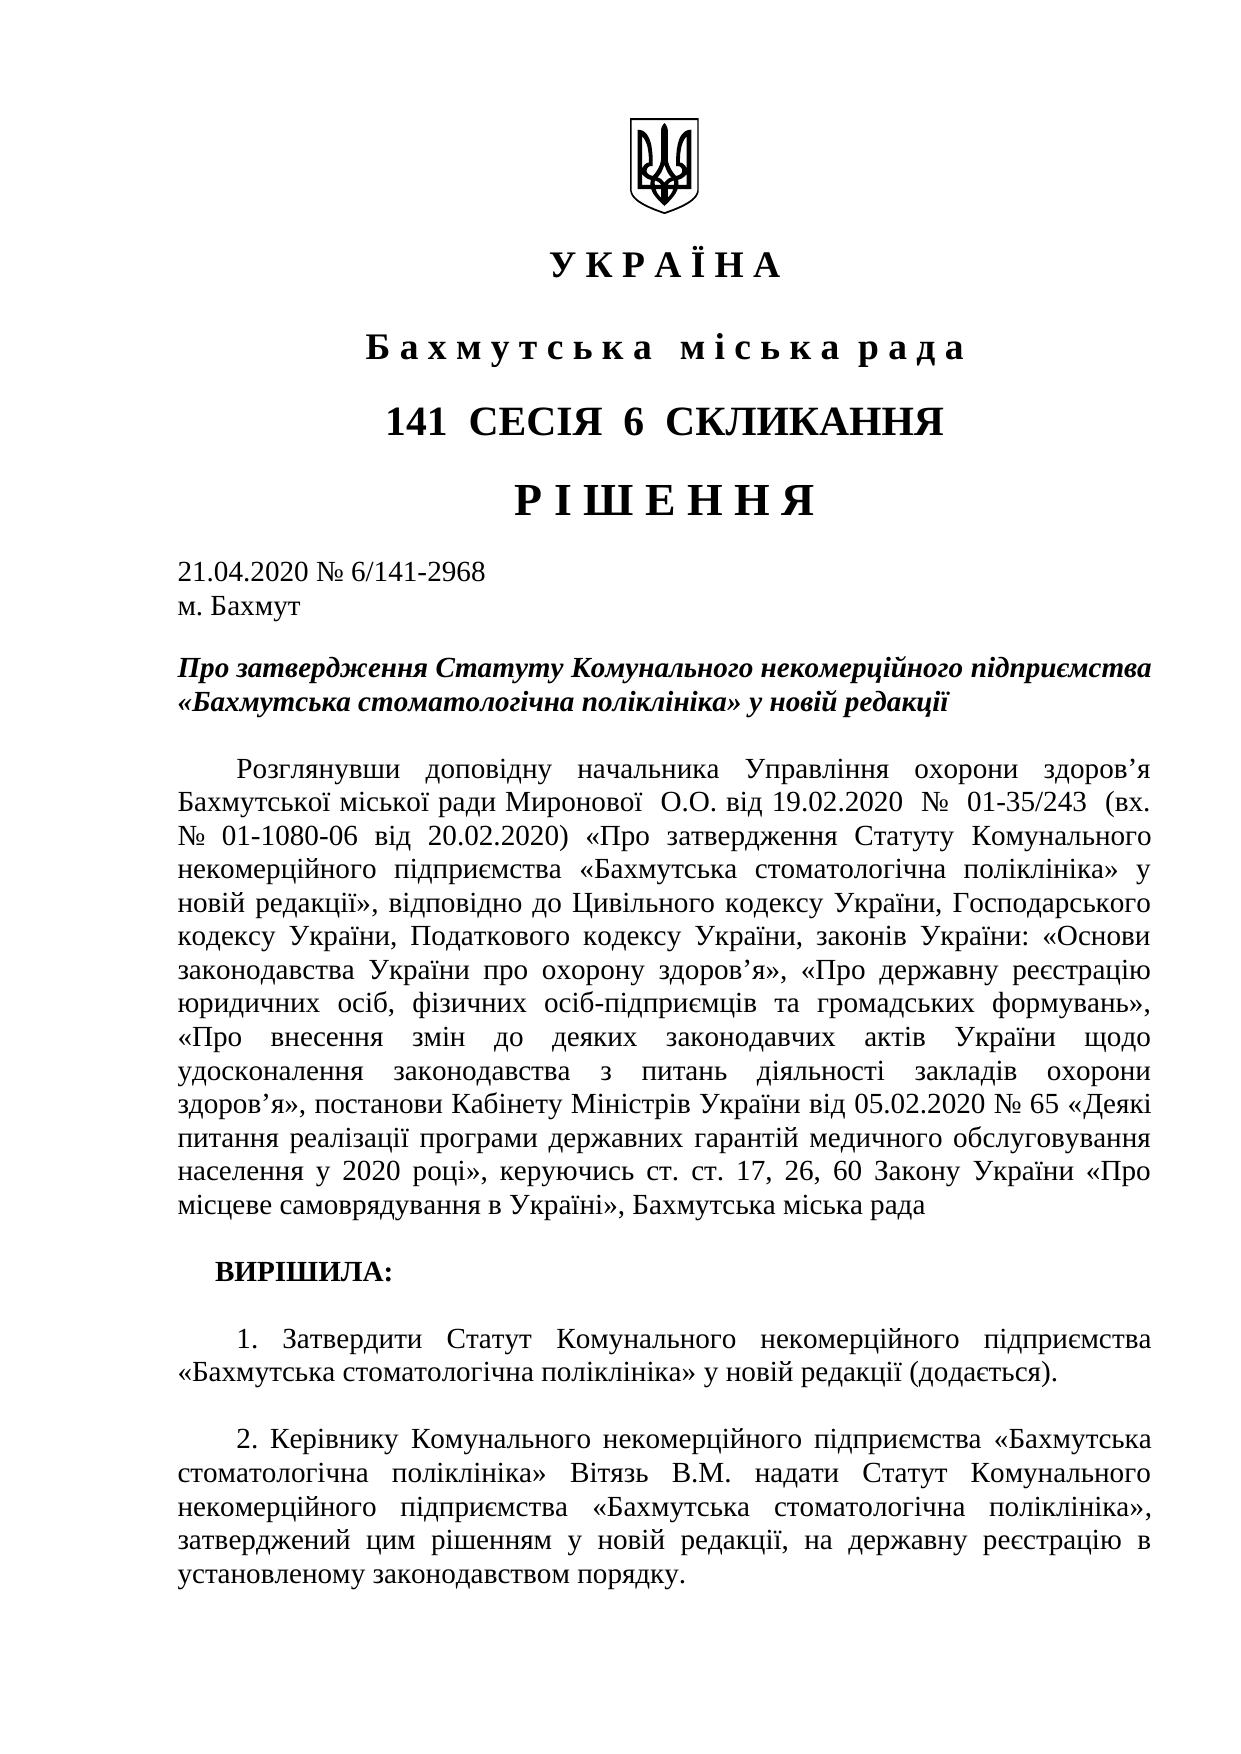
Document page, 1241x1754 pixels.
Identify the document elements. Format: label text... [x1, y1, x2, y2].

text 141 СЕСІЯ 6 СКЛИКАННЯ [177, 396, 1152, 444]
text ВИРІШИЛА: [177, 1254, 1152, 1287]
text Р І Ш Е Н Н Я [177, 473, 1152, 526]
text Б а х м у т с ь к а м і с ь к а р а д а [177, 324, 1152, 367]
text 1. Затвердити Статут Комунального некомерційного підприємства «Бахмутська стоматологічна поліклініка» у новій редакції (додається). [177, 1321, 1152, 1388]
text 2. Керівнику Комунального некомерційного підприємства «Бахмутська стоматологічна поліклініка» Вітязь В.М. надати Статут Комунального некомерційного підприємства «Бахмутська стоматологічна поліклініка», затверджений цим рішенням у новій редакції, на державну реєстрацію в установленому законодавством порядку. [177, 1422, 1152, 1589]
text 21.04.2020 № 6/141-2968 [177, 554, 1152, 588]
text м. Бахмут [177, 588, 1152, 621]
text Розглянувши доповідну начальника Управління охорони здоров’я Бахмутської міської ради Миронової О.О. від 19.02.2020 № 01-35/243 (вх. № 01-1080-06 від 20.02.2020) «Про затвердження Статуту Комунального некомерційного підприємства «Бахмутська стоматологічна поліклініка» у новій редакції», відповідно до Цивільного кодексу України, Господарського кодексу України, Податкового кодексу України, законів України: «Основи законодавства України про охорону здоров’я», «Про державну реєстрацію юридичних осіб, фізичних осіб-підприємців та громадських формувань», «Про внесення змін до деяких законодавчих актів України щодо удосконалення законодавства з питань діяльності закладів охорони здоров’я», постанови Кабінету Міністрів України від 05.02.2020 № 65 «Деякі питання реалізації програми державних гарантій медичного обслуговування населення у 2020 році», керуючись ст. ст. 17, 26, 60 Закону України «Про місцеве самоврядування в Україні», Бахмутська міська рада [177, 751, 1152, 1220]
text Про затвердження Статуту Комунального некомерційного підприємства «Бахмутська стоматологічна поліклініка» у новій редакції [177, 650, 1152, 717]
text У К Р А Ї Н А [177, 243, 1152, 286]
